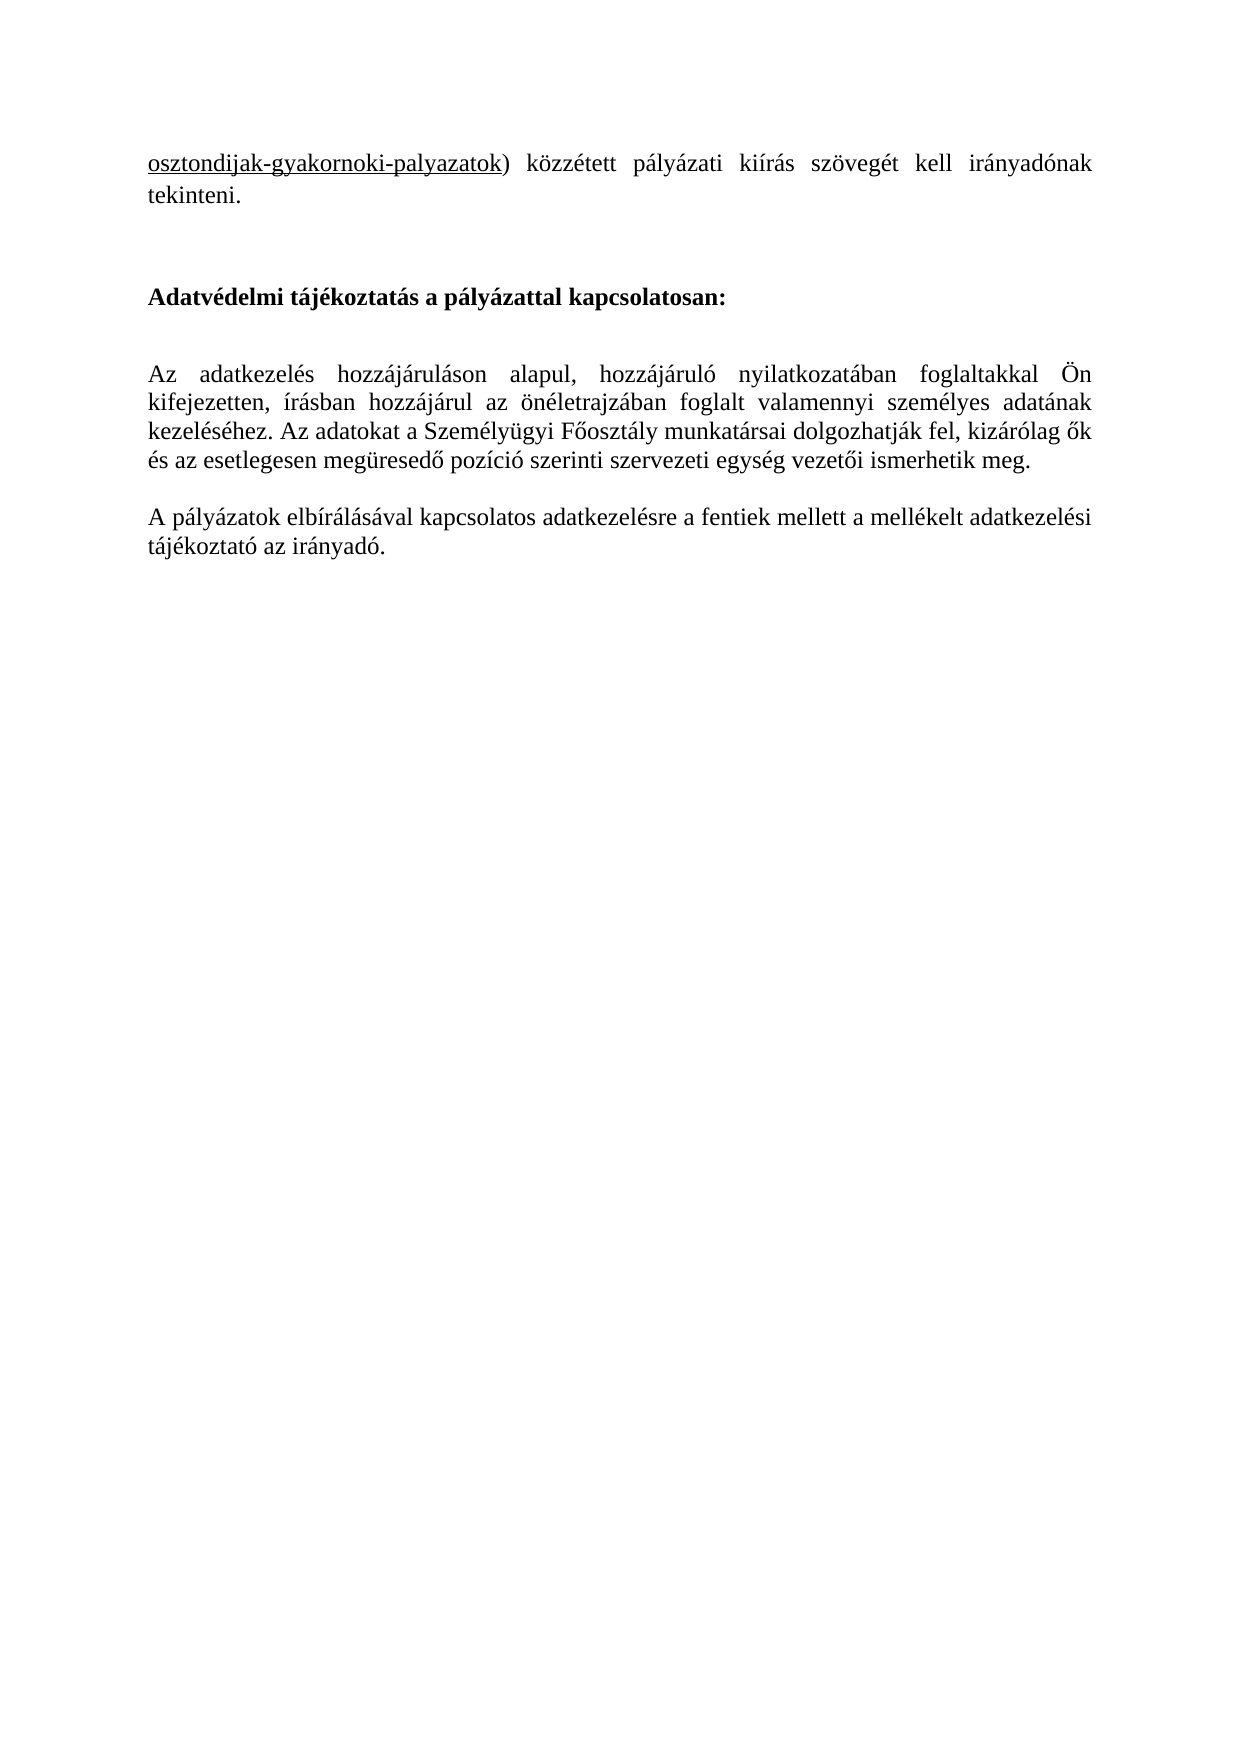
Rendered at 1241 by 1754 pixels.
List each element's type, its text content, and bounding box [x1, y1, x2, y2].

text A pályázatok elbírálásával kapcsolatos adatkezelésre a fentiek mellett a mellékelt adatkezelési tájékoztató az irányadó. [148, 502, 1093, 560]
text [148, 148, 1093, 209]
text Adatvédelmi tájékoztatás a pályázattal kapcsolatosan: [148, 282, 1093, 311]
text Az adatkezelés hozzájáruláson alapul, hozzájáruló nyilatkozatában foglaltakkal Ön kifejezetten, írásban hozzájárul az önéletrajzában foglalt valamennyi személyes adatának kezeléséhez. Az adatokat a Személyügyi Főosztály munkatársai dolgozhatják fel, kizárólag ők és az esetlegesen megüresedő pozíció szerinti szervezeti egység vezetői ismerhetik meg. [148, 359, 1093, 474]
